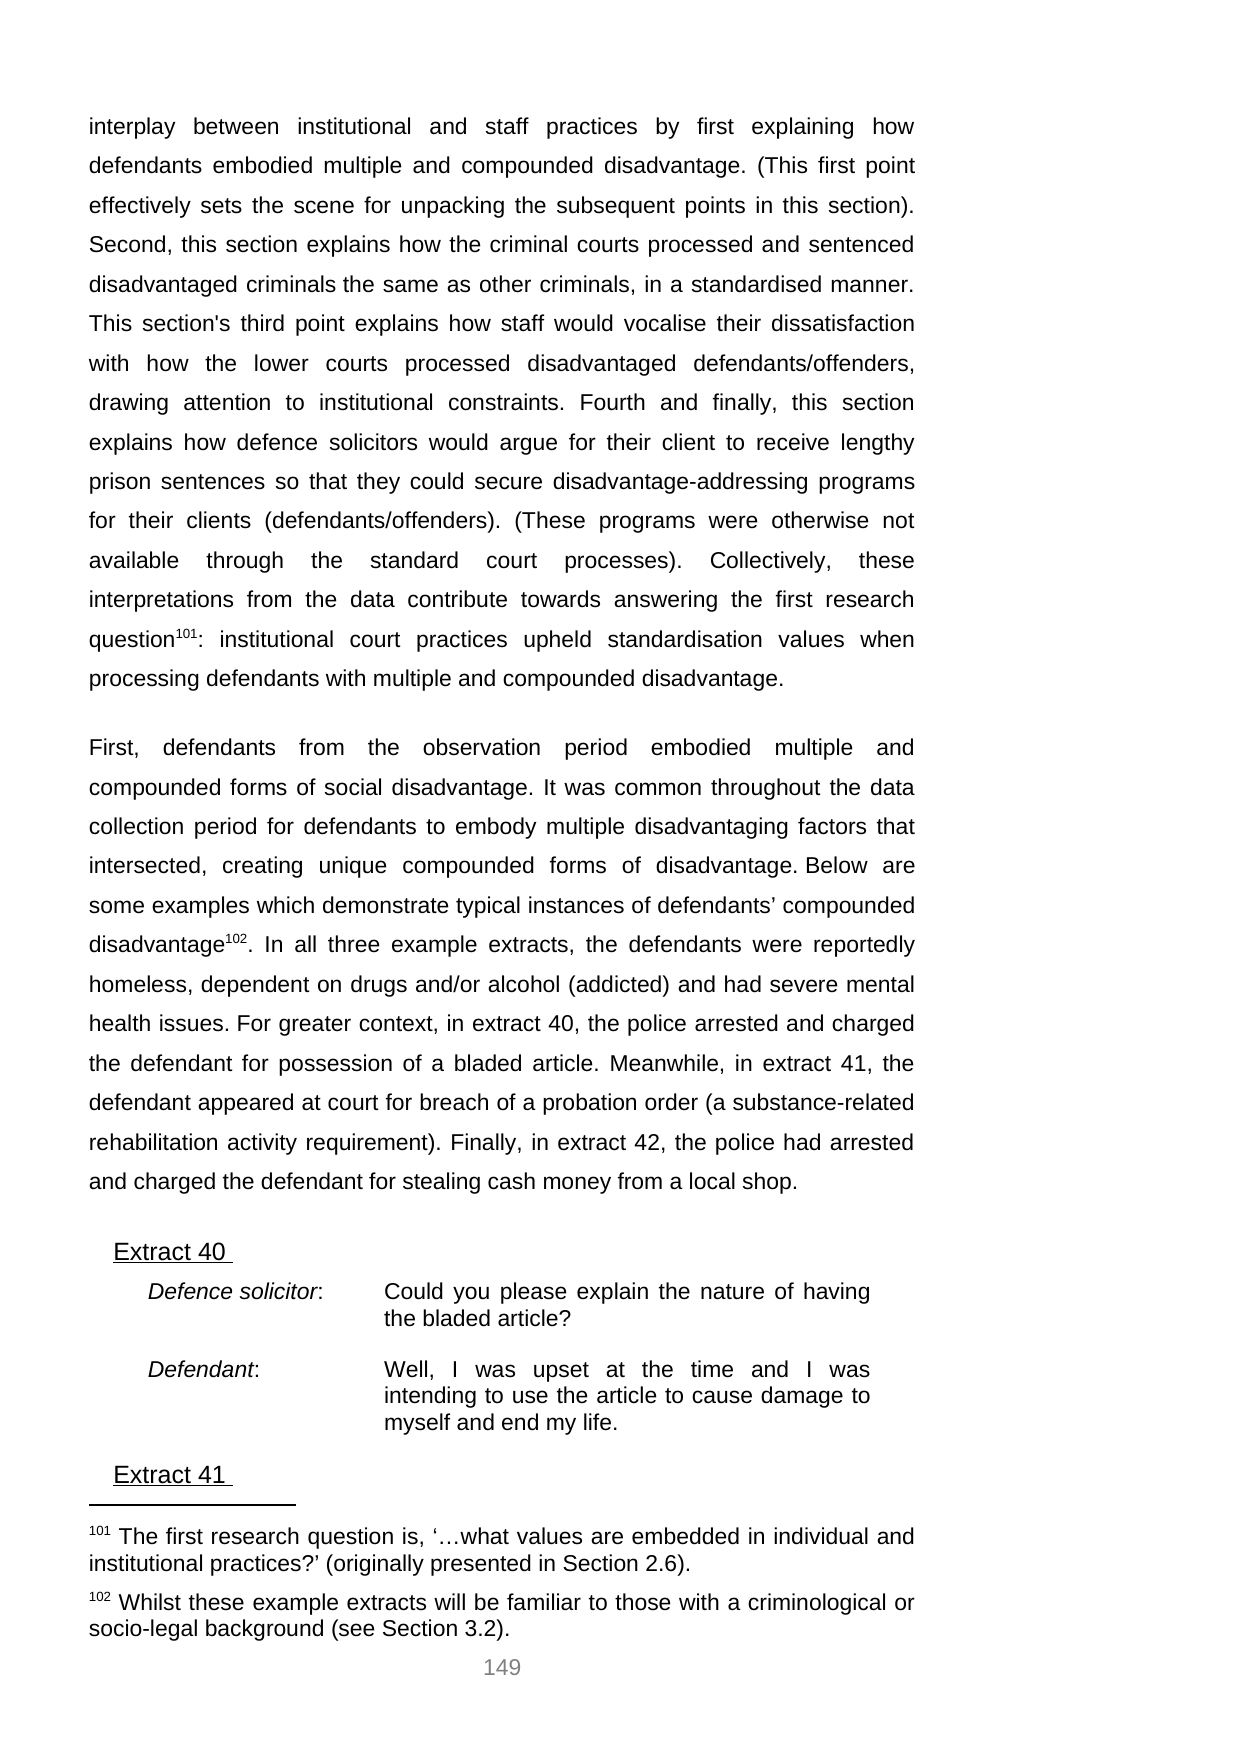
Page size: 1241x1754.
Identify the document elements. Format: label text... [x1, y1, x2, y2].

text Defence solicitor: Could you please explain the nature of having the bladed article? [148, 1278, 871, 1331]
text First, defendants from the observation period embodied multiple and compounded forms of social disadvantage. It was common throughout the data collection period for defendants to embody multiple disadvantaging factors that intersected, creating unique compounded forms of disadvantage. Below are some examples which demonstrate typical instances of defendants’ compounded disadvantage. In all three example extracts, the defendants were reportedly homeless, dependent on drugs and/or alcohol (addicted) and had severe mental health issues. For greater context, in extract 40, the police arrested and charged the defendant for possession of a bladed article. Meanwhile, in extract 41, the defendant appeared at court for breach of a probation order (a substance-related rehabilitation activity requirement). Finally, in extract 42, the police had arrested and charged the defendant for stealing cash money from a local shop. [89, 734, 915, 1195]
text Defendant: Well, I was upset at the time and I was intending to use the article to cause damage to myself and end my life. [148, 1356, 871, 1435]
